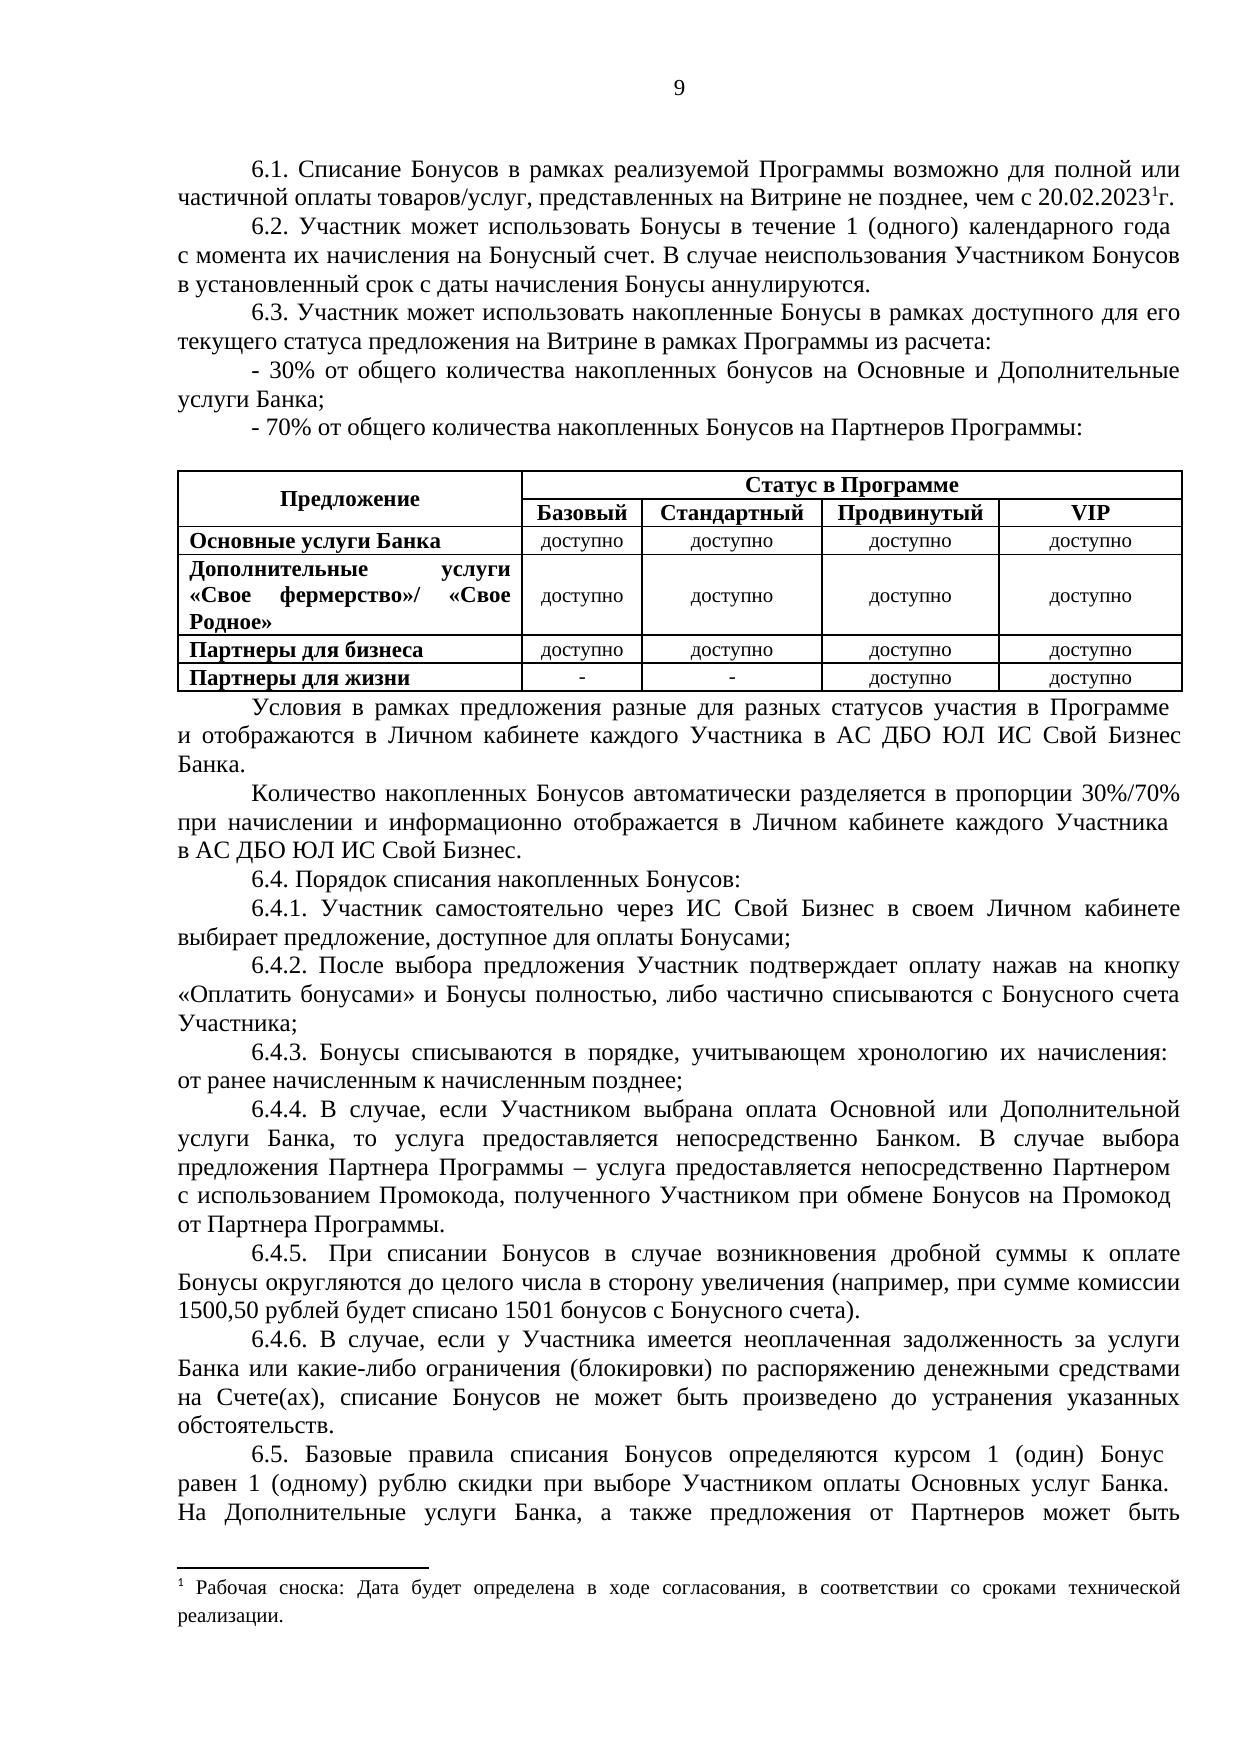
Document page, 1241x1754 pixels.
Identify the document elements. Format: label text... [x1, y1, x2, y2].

table_cell доступно [823, 527, 998, 554]
text Условия в рамках предложения разные для разных статусов участия в Программе и отображаются в Личном кабинете каждого Участника в АС ДБО ЮЛ ИС Свой Бизнес Банка. [177, 692, 1181, 778]
table_cell доступно [643, 636, 821, 662]
table_cell доступно [523, 555, 641, 634]
text 6.3. Участник может использовать накопленные Бонусы в рамках доступного для его текущего статуса предложения на Витрине в рамках Программы из расчета: [177, 297, 1181, 355]
text 6.4. Порядок списания накопленных Бонусов: [177, 864, 1181, 893]
text 6.4.3. Бонусы списываются в порядке, учитывающем хронологию их начисления: от ранее начисленным к начисленным позднее; [177, 1037, 1181, 1094]
table_cell Продвинутый [823, 500, 998, 526]
table_cell доступно [1000, 527, 1181, 554]
text - 30% от общего количества накопленных бонусов на Основные и Дополнительные услуги Банка; [177, 355, 1181, 412]
table_cell - [643, 664, 821, 690]
table_cell Партнеры для бизнеса [179, 636, 521, 662]
table_cell VIP [1000, 500, 1181, 526]
table_cell доступно [643, 527, 821, 554]
table_header Предложение [179, 472, 521, 526]
table_cell Основные услуги Банка [179, 527, 521, 554]
table_cell - [523, 664, 641, 690]
table_cell Дополнительные услуги «Свое фермерство»/ «Свое Родное» [179, 555, 521, 634]
table_cell Базовый [523, 500, 641, 526]
text 6.2. Участник может использовать Бонусы в течение 1 (одного) календарного года с момента их начисления на Бонусный счет. В случае неиспользования Участником Бонусов в установленный срок с даты начисления Бонусы аннулируются. [177, 211, 1181, 297]
text 6.4.1. Участник самостоятельно через ИС Свой Бизнес в своем Личном кабинете выбирает предложение, доступное для оплаты Бонусами; [177, 893, 1181, 950]
table_cell доступно [523, 527, 641, 554]
table_cell доступно [643, 555, 821, 634]
text 6.4.4. В случае, если Участником выбрана оплата Основной или Дополнительной услуги Банка, то услуга предоставляется непосредственно Банком. В случае выбора предложения Партнера Программы – услуга предоставляется непосредственно Партнером с использованием Промокода, полученного Участником при обмене Бонусов на Промокод от Партнера Программы. [177, 1094, 1181, 1238]
table_cell доступно [1000, 636, 1181, 662]
text - 70% от общего количества накопленных Бонусов на Партнеров Программы: [177, 412, 1181, 441]
table_header Статус в Программе [523, 472, 1181, 498]
table_cell доступно [823, 555, 998, 634]
table_cell доступно [523, 636, 641, 662]
table_cell доступно [1000, 664, 1181, 690]
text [177, 1439, 1181, 1525]
text 6.4.5. При списании Бонусов в случае возникновения дробной суммы к оплате Бонусы округляются до целого числа в сторону увеличения (например, при сумме комиссии 1500,50 рублей будет списано 1501 бонусов с Бонусного счета). [177, 1238, 1181, 1324]
text 6.4.6. В случае, если у Участника имеется неоплаченная задолженность за услуги Банка или какие-либо ограничения (блокировки) по распоряжению денежными средствами на Счете(ах), списание Бонусов не может быть произведено до устранения указанных обстоятельств. [177, 1324, 1181, 1439]
table_cell Стандартный [643, 500, 821, 526]
table_cell доступно [1000, 555, 1181, 634]
text Количество накопленных Бонусов автоматически разделяется в пропорции 30%/70% при начислении и информационно отображается в Личном кабинете каждого Участника в АС ДБО ЮЛ ИС Свой Бизнес. [177, 778, 1181, 864]
text 6.4.2. После выбора предложения Участник подтверждает оплату нажав на кнопку «Оплатить бонусами» и Бонусы полностью, либо частично списываются с Бонусного счета Участника; [177, 950, 1181, 1037]
table_cell доступно [823, 636, 998, 662]
text 6.1. Списание Бонусов в рамках реализуемой Программы возможно для полной или частичной оплаты товаров/услуг, представленных на Витрине не позднее, чем с 20.02.2023г. [177, 154, 1181, 211]
table_cell Партнеры для жизни [179, 664, 521, 690]
table_cell доступно [823, 664, 998, 690]
